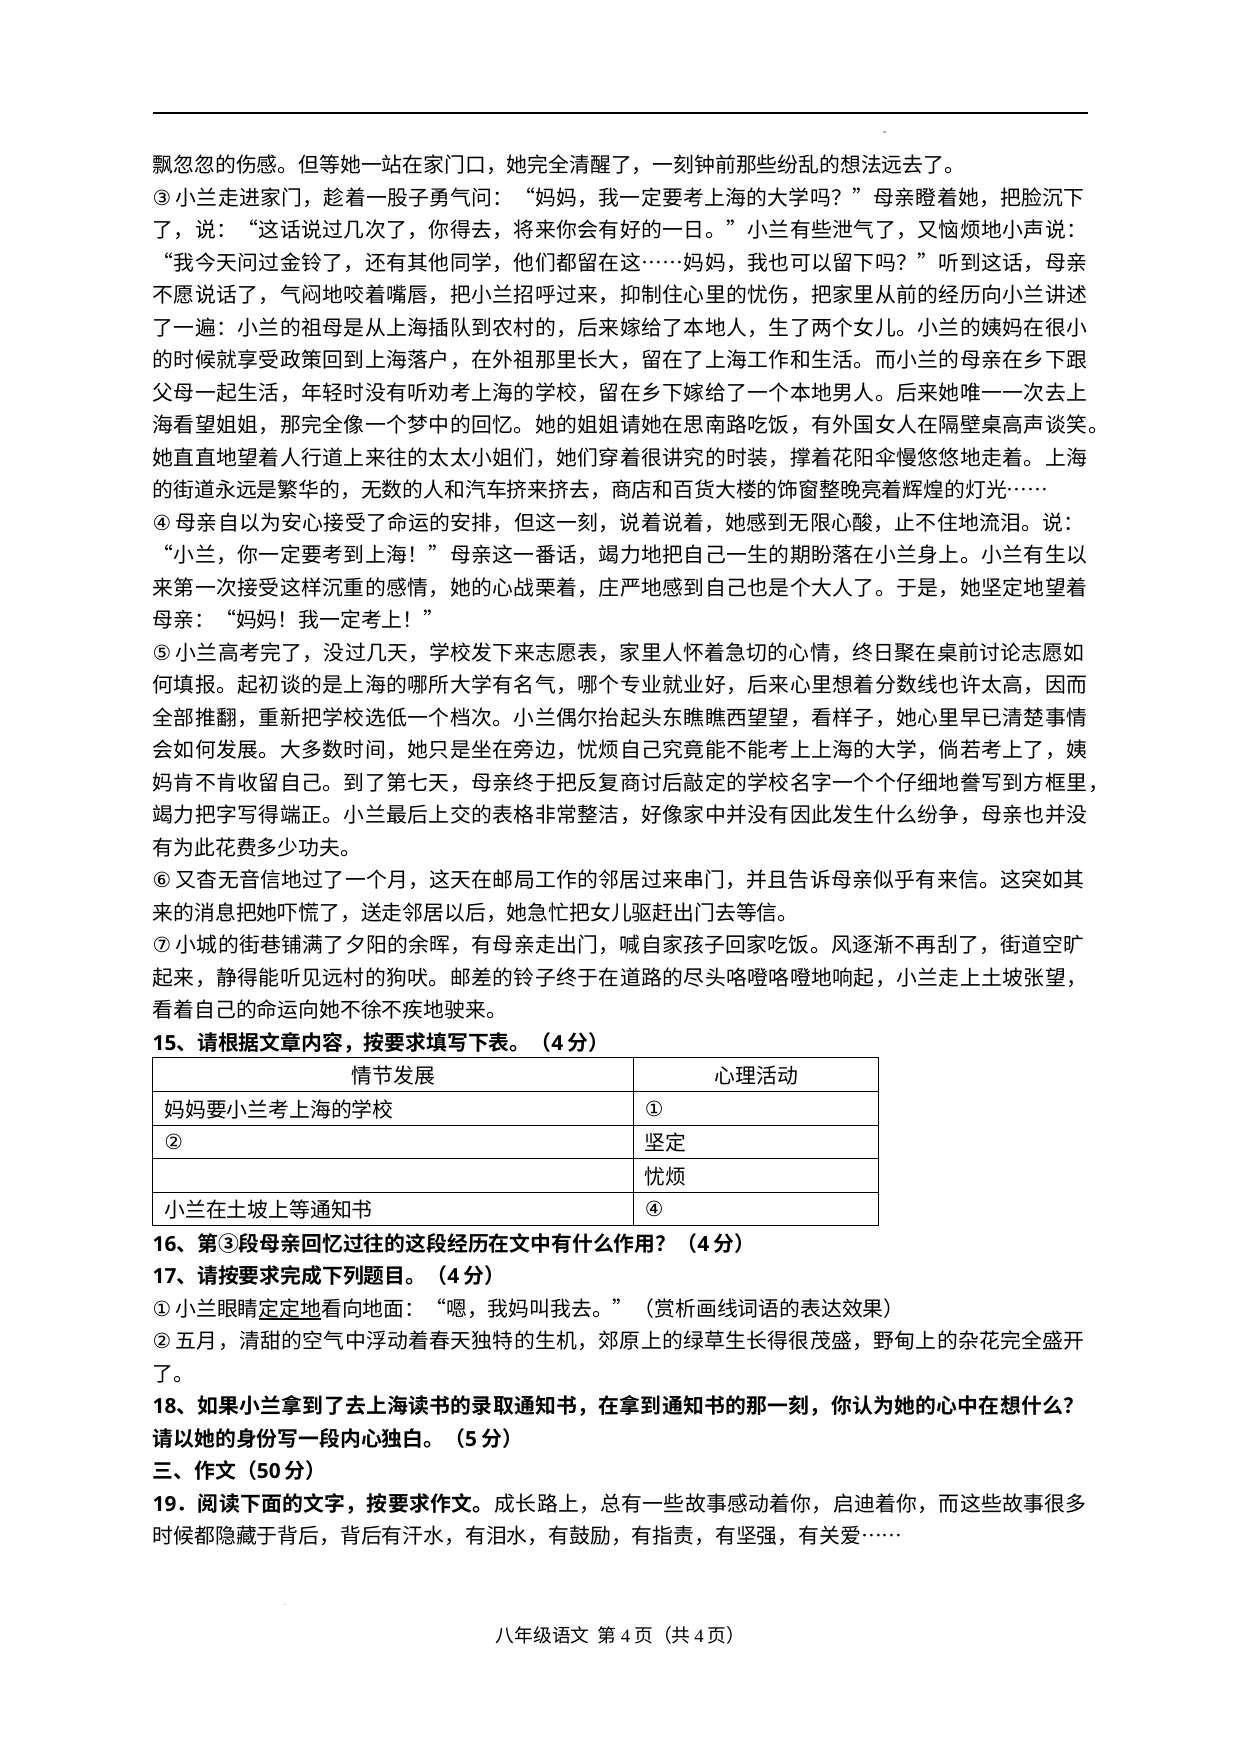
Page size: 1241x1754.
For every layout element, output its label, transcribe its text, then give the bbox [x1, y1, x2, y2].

text ⑥又杳无音信地过了一个月，这天在邮局工作的邻居过来串门，并且告诉母亲似乎有来信。这突如其来的消息把她吓慌了，送走邻居以后，她急忙把女儿驱赶出门去等信。 [152, 862, 1088, 927]
table_cell ② [153, 1126, 633, 1158]
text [152, 147, 1088, 180]
text 15、请根据文章内容，按要求填写下表。（4分） [152, 1025, 1088, 1057]
text ⑦小城的街巷铺满了夕阳的余晖，有母亲走出门，喊自家孩子回家吃饭。风逐渐不再刮了，街道空旷起来，静得能听见远村的狗吠。邮差的铃子终于在道路的尽头咯噔咯噔地响起，小兰走上土坡张望，看着自己的命运向她不徐不疾地驶来。 [152, 927, 1088, 1025]
text ⑤小兰高考完了，没过几天，学校发下来志愿表，家里人怀着急切的心情，终日聚在桌前讨论志愿如何填报。起初谈的是上海的哪所大学有名气，哪个专业就业好，后来心里想着分数线也许太高，因而全部推翻，重新把学校选低一个档次。小兰偶尔抬起头东瞧瞧西望望，看样子，她心里早已清楚事情会如何发展。大多数时间，她只是坐在旁边，忧烦自己究竟能不能考上上海的大学，倘若考上了，姨妈肯不肯收留自己。到了第七天，母亲终于把反复商讨后敲定的学校名字一个个仔细地誊写到方框里，竭力把字写得端正。小兰最后上交的表格非常整洁，好像家中并没有因此发生什么纷争，母亲也并没有为此花费多少功夫。 [152, 635, 1088, 862]
table_cell ④ [634, 1193, 878, 1225]
text 19．阅读下面的文字，按要求作文。成长路上，总有一些故事感动着你，启迪着你，而这些故事很多时候都隐藏于背后，背后有汗水，有泪水，有鼓励，有指责，有坚强，有关爱⋯⋯ [152, 1486, 1088, 1551]
table_cell ① [634, 1092, 878, 1124]
table_header 情节发展 [153, 1058, 633, 1091]
text ①小兰眼睛定定地看向地面：“嗯，我妈叫我去。”（赏析画线词语的表达效果） [152, 1291, 1088, 1324]
table_cell 忧烦 [634, 1159, 878, 1192]
table_header 心理活动 [634, 1058, 878, 1091]
table_cell 小兰在土坡上等通知书 [153, 1193, 633, 1225]
table_cell 坚定 [634, 1126, 878, 1158]
table_cell [153, 1159, 633, 1192]
table_cell 妈妈要小兰考上海的学校 [153, 1092, 633, 1124]
text 17、请按要求完成下列题目。（4分） [152, 1259, 1088, 1291]
list 如果小兰拿到了去上海读书的录取通知书，在拿到通知书的那一刻，你认为她的心中在想什么？请以她的身份写一段内心独白。（5分） [152, 1389, 1088, 1454]
text 16、第③段母亲回忆过往的这段经历在文中有什么作用？（4分） [152, 1226, 1088, 1259]
list 作文（50分） [152, 1454, 1088, 1486]
text ③小兰走进家门，趁着一股子勇气问：“妈妈，我一定要考上海的大学吗？”母亲瞪着她，把脸沉下了，说：“这话说过几次了，你得去，将来你会有好的一日。”小兰有些泄气了，又恼烦地小声说：“我今天问过金铃了，还有其他同学，他们都留在这……妈妈，我也可以留下吗？”听到这话，母亲不愿说话了，气闷地咬着嘴唇，把小兰招呼过来，抑制住心里的忧伤，把家里从前的经历向小兰讲述了一遍：小兰的祖母是从上海插队到农村的，后来嫁给了本地人，生了两个女儿。小兰的姨妈在很小的时候就享受政策回到上海落户，在外祖那里长大，留在了上海工作和生活。而小兰的母亲在乡下跟父母一起生活，年轻时没有听劝考上海的学校，留在乡下嫁给了一个本地男人。后来她唯一一次去上海看望姐姐，那完全像一个梦中的回忆。她的姐姐请她在思南路吃饭，有外国女人在隔壁桌高声谈笑。她直直地望着人行道上来往的太太小姐们，她们穿着很讲究的时装，撑着花阳伞慢悠悠地走着。上海的街道永远是繁华的，无数的人和汽车挤来挤去，商店和百货大楼的饰窗整晚亮着辉煌的灯光…… [152, 180, 1088, 505]
text ②五月，清甜的空气中浮动着春天独特的生机，郊原上的绿草生长得很茂盛，野甸上的杂花完全盛开了。 [152, 1324, 1088, 1389]
text ④母亲自以为安心接受了命运的安排，但这一刻，说着说着，她感到无限心酸，止不住地流泪。说：“小兰，你一定要考到上海！”母亲这一番话，竭力地把自己一生的期盼落在小兰身上。小兰有生以来第一次接受这样沉重的感情，她的心战栗着，庄严地感到自己也是个大人了。于是，她坚定地望着母亲：“妈妈！我一定考上！” [152, 505, 1088, 635]
